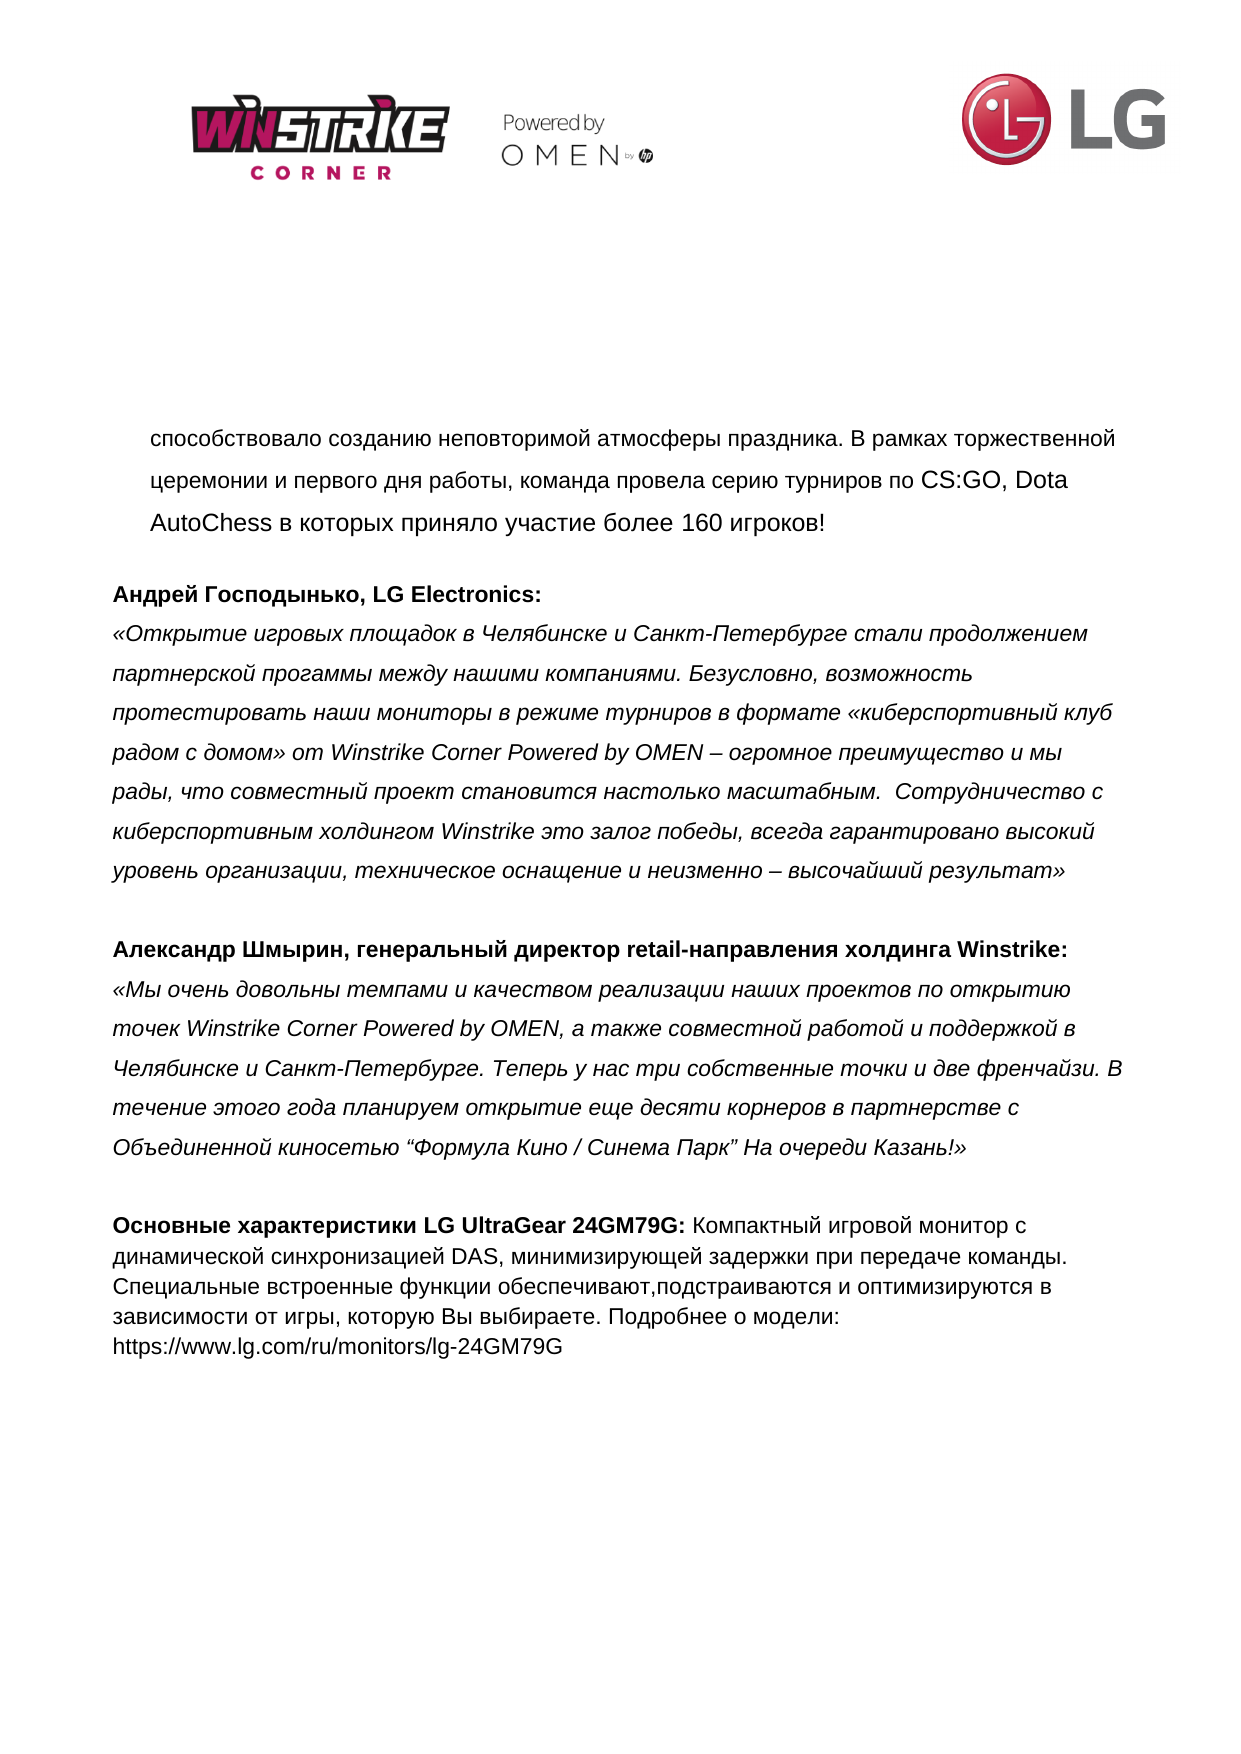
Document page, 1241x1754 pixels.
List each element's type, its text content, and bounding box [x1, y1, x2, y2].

text Андрей Господынько, LG Electronics: [112, 581, 1128, 607]
text «Мы очень довольны темпами и качеством реализации наших проектов по открытию точек Winstrike Corner Powered by OMEN, а также совместной работой и поддержкой в Челябинске и Санкт-Петербурге. Теперь у нас три собственные точки и две френчайзи. В течение этого года планируем открытие еще десяти корнеров в партнерстве с Объединенной киносетью “Формула Кино / Синема Парк” На очереди Казань!» [112, 976, 1128, 1160]
text «Открытие игровых площадок в Челябинске и Санкт-Петербурге стали продолжением партнерской прогаммы между нашими компаниями. Безусловно, возможность протестировать наши мониторы в режиме турниров в формате «киберспортивный клуб радом с домом» от Winstrike Corner Powered by OMEN – огромное преимущество и мы рады, что совместный проект становится настолько масштабным. Сотрудничество с киберспортивным холдингом Winstrike это залог победы, всегда гарантировано высокий уровень организации, техническое оснащение и неизменно – высочайший результат» Александр Шмырин, генеральный директор retail-направления холдинга Winstrike: [112, 620, 1128, 962]
picture [87, 0, 765, 283]
text способствовало созданию неповторимой атмосферы праздника. В рамках торжественной церемонии и первого дня работы, команда провела серию турниров по CS:GO, Dota AutoChess в которых приняло участие более 160 игроков! [150, 424, 1128, 537]
picture [949, 61, 1181, 174]
text Основные характеристики LG UltraGear 24GМ79G: Компактный игровой монитор с динамической синхронизацией DAS, минимизирующей задержки при передаче команды. Специальные встроенные функции обеспечивают,подстраиваются и оптимизируются в зависимости от игры, которую Вы выбираете. Подробнее о модели: https://www.lg.com/ru/monitors/lg-24GM79G [112, 1212, 1128, 1359]
